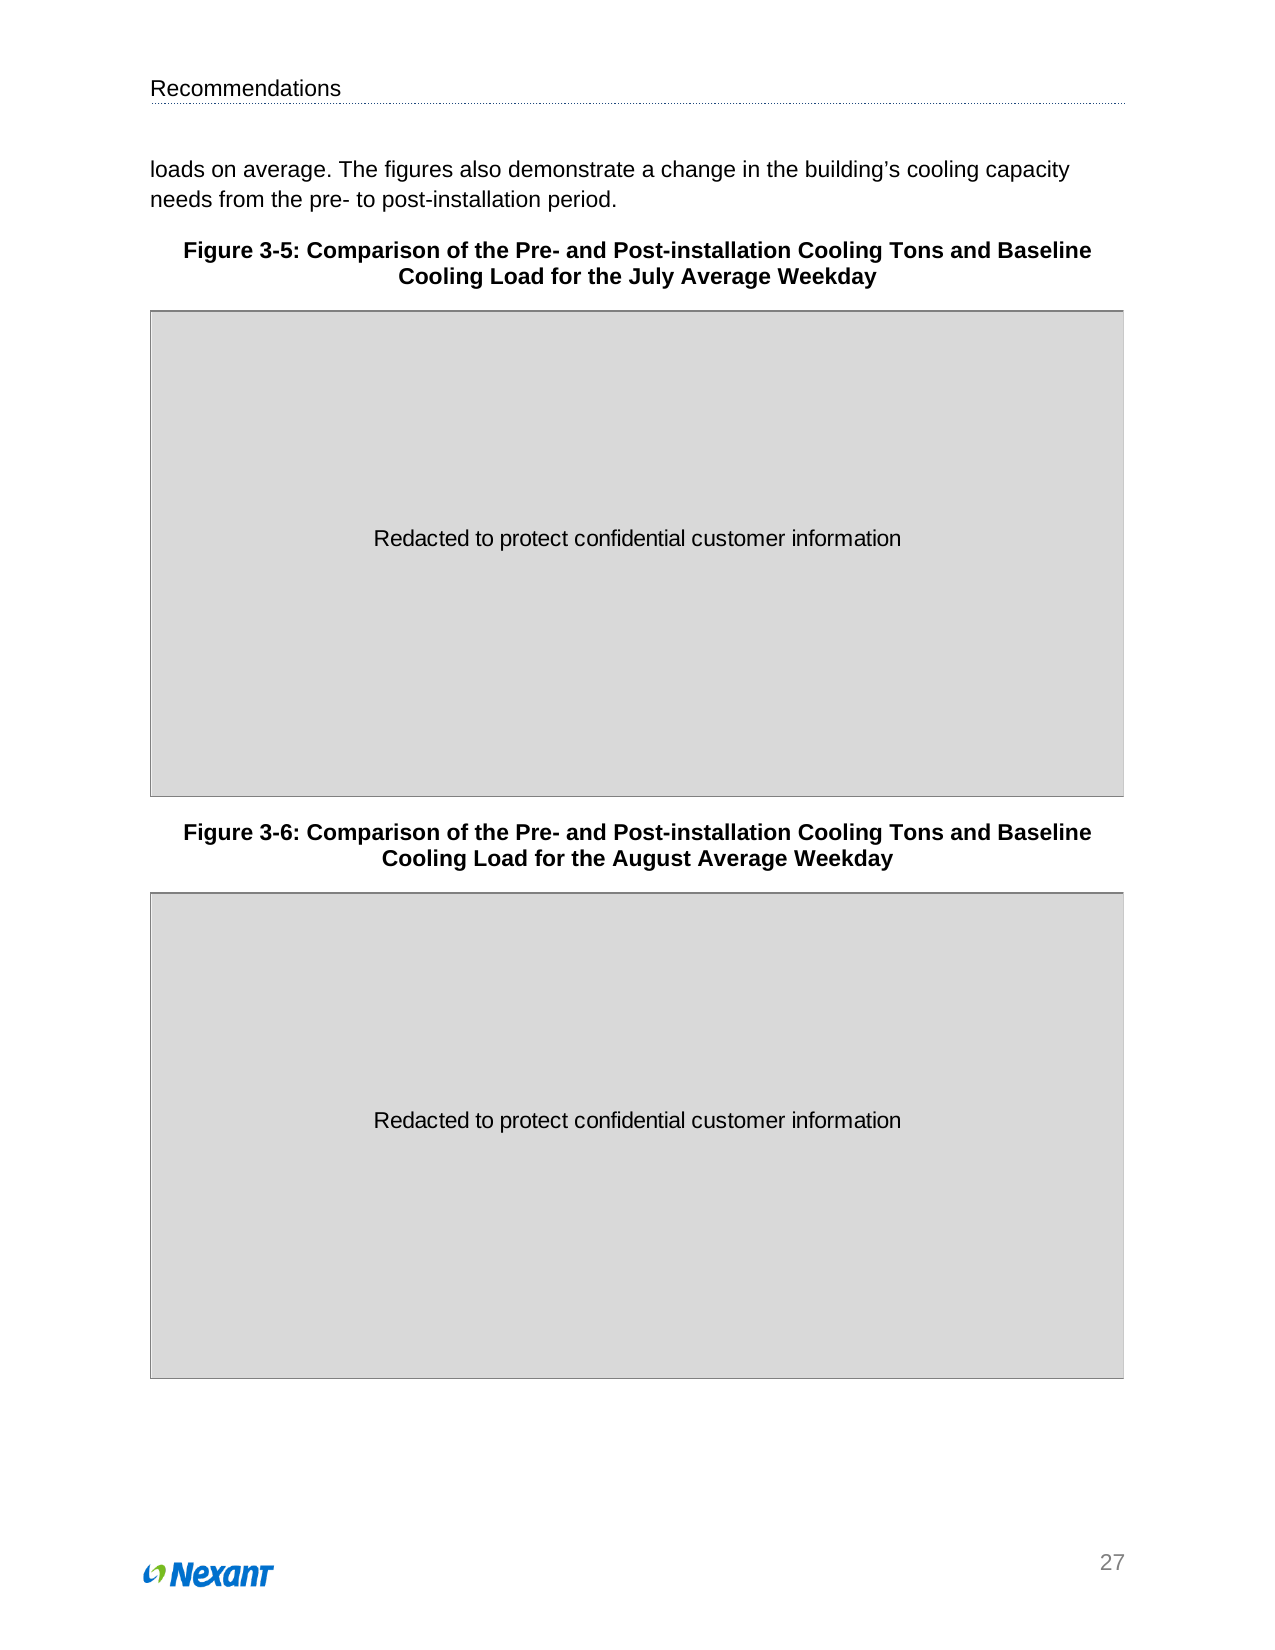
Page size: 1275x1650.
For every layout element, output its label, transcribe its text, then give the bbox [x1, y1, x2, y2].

picture [124, 1543, 293, 1605]
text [150, 156, 1125, 212]
